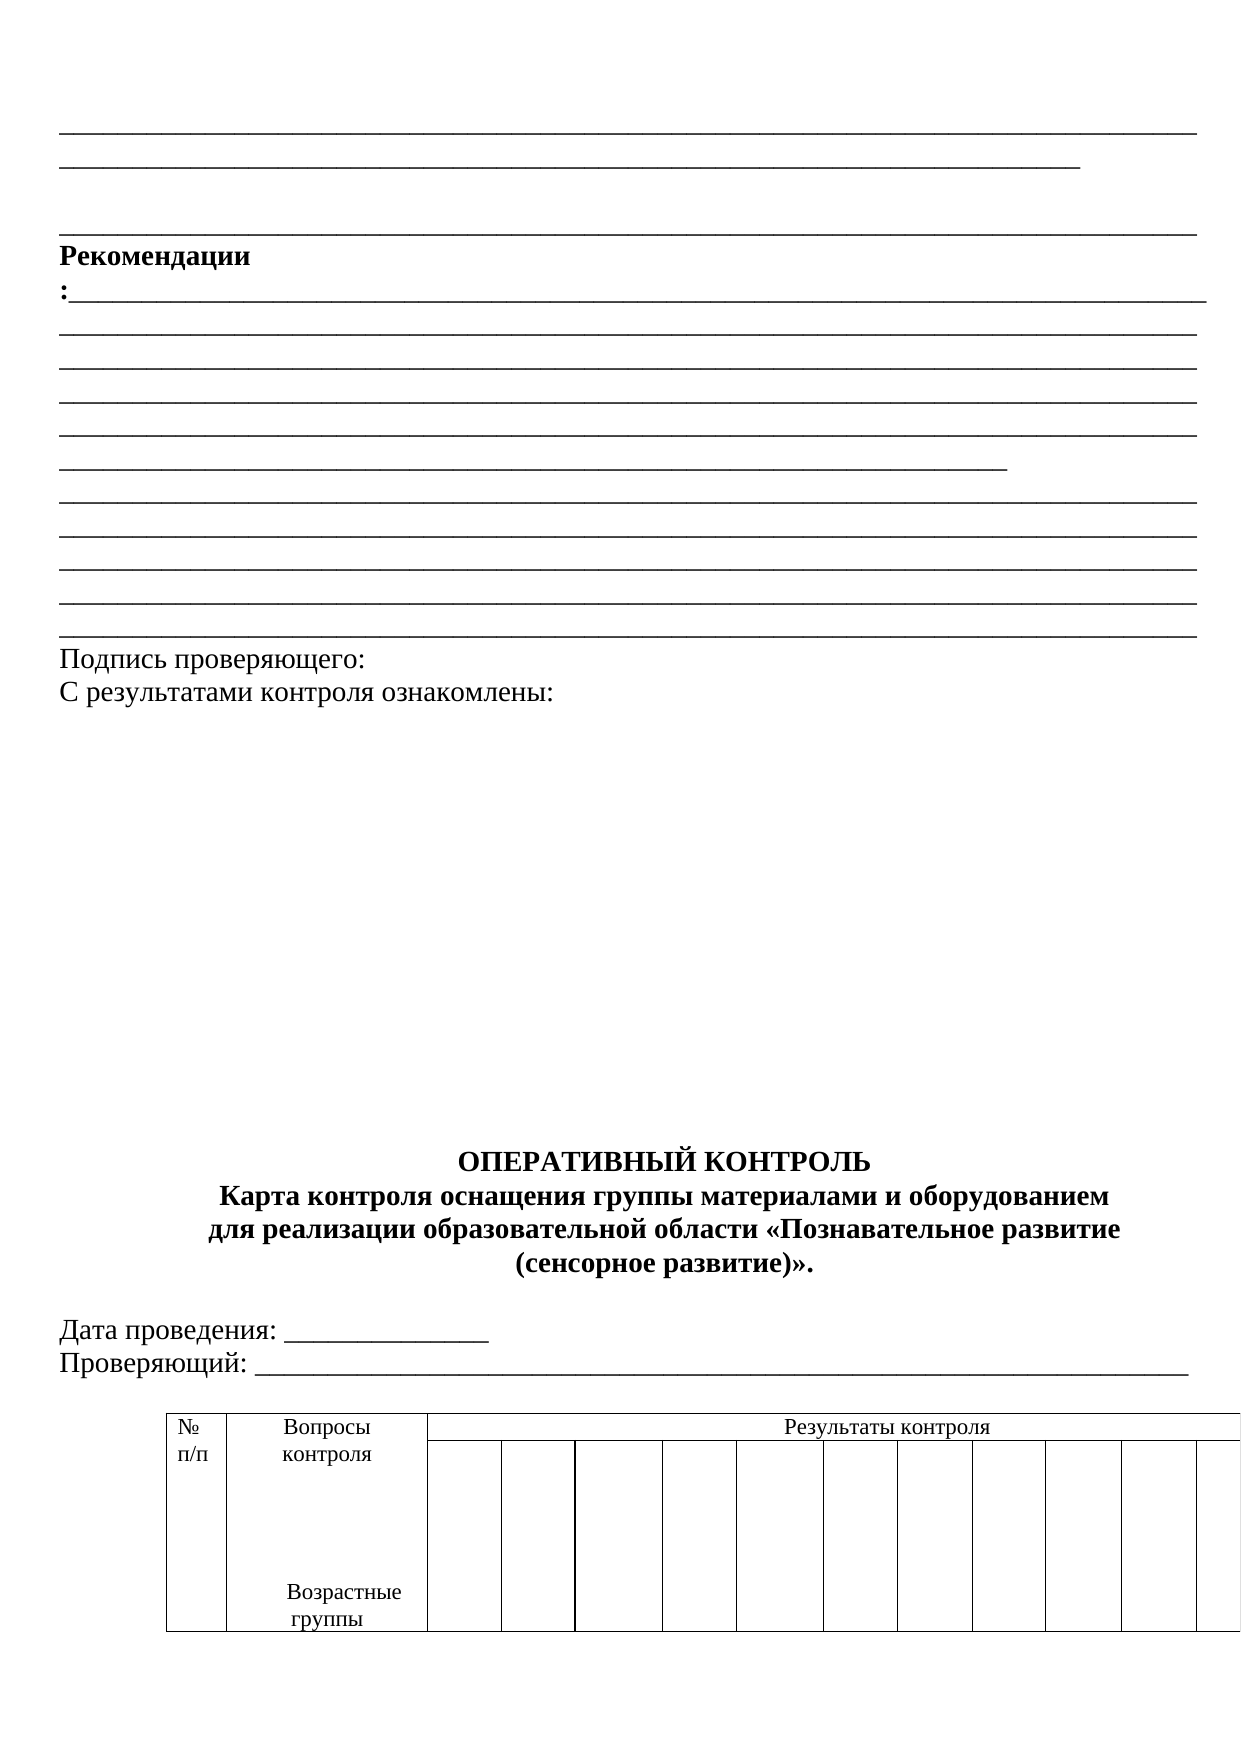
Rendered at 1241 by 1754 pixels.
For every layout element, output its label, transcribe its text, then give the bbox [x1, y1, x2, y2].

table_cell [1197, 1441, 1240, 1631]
text ОПЕРАТИВНЫЙ КОНТРОЛЬ [177, 1144, 1152, 1178]
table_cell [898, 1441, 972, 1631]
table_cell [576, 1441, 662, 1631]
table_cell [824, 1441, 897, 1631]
text Дата проведения: ______________ [59, 1312, 1152, 1345]
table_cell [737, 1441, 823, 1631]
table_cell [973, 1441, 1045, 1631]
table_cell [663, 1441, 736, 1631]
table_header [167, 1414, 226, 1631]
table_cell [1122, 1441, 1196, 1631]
text ______________________________________________________________________________________________________________________________________________________________________________________________________________________________________________________________________________________________________________________________________________________________________________________________________ Подпись проверяющего: [59, 473, 1211, 674]
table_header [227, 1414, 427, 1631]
text Проверяющий: ________________________________________________________________ [59, 1345, 1211, 1379]
text для реализации образовательной области «Познавательное развитие (сенсорное развитие)». [177, 1211, 1152, 1278]
text ______________________________________________________________________________ [59, 205, 1211, 238]
text Рекомендации:_______________________________________________________________________________________________________________________________________________________________________________________________________________________________________________________________________________________________________________________________________________________________________________________________________________________________________________________________________ [59, 238, 1211, 473]
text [59, 104, 1211, 171]
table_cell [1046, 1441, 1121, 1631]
text Карта контроля оснащения группы материалами и оборудованием [177, 1178, 1152, 1211]
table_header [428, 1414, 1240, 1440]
text С результатами контроля ознакомлены: [59, 674, 1211, 708]
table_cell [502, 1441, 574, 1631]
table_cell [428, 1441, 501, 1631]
